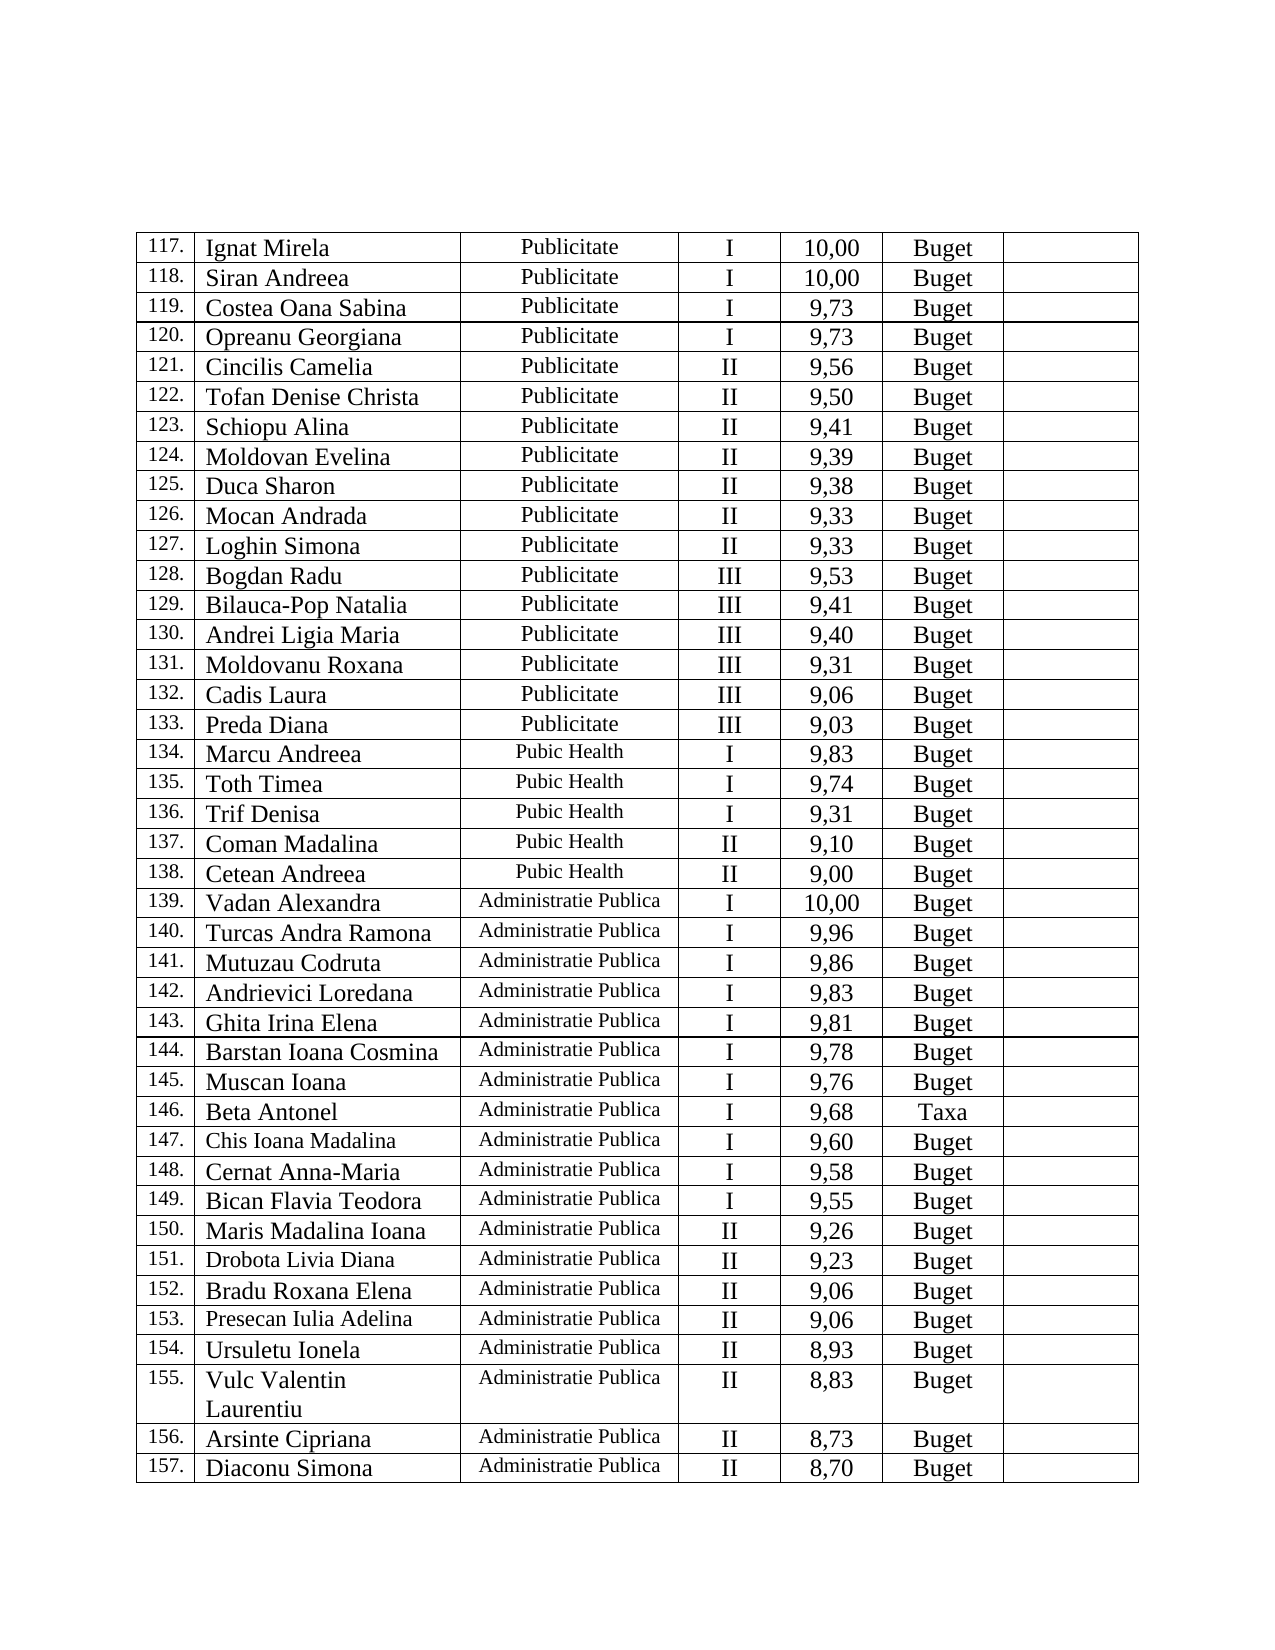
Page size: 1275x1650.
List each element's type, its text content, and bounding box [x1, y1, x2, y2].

table_cell Tofan Denise Christa [195, 382, 460, 411]
table_cell Administratie Publica [461, 1186, 678, 1215]
table_cell Publicitate [461, 531, 678, 560]
table_cell Buget [883, 948, 1003, 977]
table_cell Administratie Publica [461, 1127, 678, 1156]
table_cell [137, 501, 194, 530]
table_cell Taxa [883, 1097, 1003, 1126]
table_cell [1004, 1306, 1138, 1334]
table_cell Buget [883, 591, 1003, 619]
table_cell Diaconu Simona [195, 1454, 460, 1482]
table_cell [137, 1365, 194, 1423]
table_cell 9,56 [781, 352, 882, 381]
table_cell [1004, 680, 1138, 709]
table_cell Buget [883, 1127, 1003, 1156]
table_cell Buget [883, 1008, 1003, 1036]
table_cell Buget [883, 889, 1003, 917]
table_cell [1004, 1335, 1138, 1364]
table_cell II [679, 412, 780, 441]
table_cell Buget [883, 1276, 1003, 1304]
table_cell [137, 889, 194, 917]
table_cell Administratie Publica [461, 918, 678, 947]
table_cell [137, 442, 194, 470]
table_cell I [679, 1157, 780, 1185]
table_cell Moldovan Evelina [195, 442, 460, 470]
table_cell Toth Timea [195, 769, 460, 798]
table_cell 9,60 [781, 1127, 882, 1156]
table_cell 9,33 [781, 531, 882, 560]
table_cell Publicitate [461, 263, 678, 292]
table_cell [137, 769, 194, 798]
table_cell Administratie Publica [461, 1335, 678, 1364]
table_cell [1004, 1097, 1138, 1126]
table_cell Administratie Publica [461, 1276, 678, 1304]
table_cell [137, 531, 194, 560]
table_cell [1004, 948, 1138, 977]
table_cell Buget [883, 1067, 1003, 1096]
table_cell 9,10 [781, 829, 882, 858]
table_cell Loghin Simona [195, 531, 460, 560]
table_cell Buget [883, 1246, 1003, 1275]
table_cell 9,76 [781, 1067, 882, 1096]
table_cell 9,55 [781, 1186, 882, 1215]
table_cell 9,26 [781, 1216, 882, 1245]
table_cell Administratie Publica [461, 948, 678, 977]
table_cell Buget [883, 323, 1003, 351]
table_cell [1004, 1008, 1138, 1036]
table_cell Schiopu Alina [195, 412, 460, 441]
table_cell [137, 1038, 194, 1066]
table_cell [137, 740, 194, 768]
table_cell Preda Diana [195, 710, 460, 738]
table_cell [137, 1246, 194, 1275]
table_cell Buget [883, 561, 1003, 589]
table_cell [1004, 769, 1138, 798]
table_cell Publicitate [461, 412, 678, 441]
table_cell I [679, 769, 780, 798]
table_cell 9,58 [781, 1157, 882, 1185]
table_cell 8,73 [781, 1424, 882, 1452]
table_cell II [679, 1306, 780, 1334]
table_cell I [679, 1127, 780, 1156]
table_cell II [679, 1454, 780, 1482]
table_cell I [679, 1008, 780, 1036]
table_cell [137, 829, 194, 858]
table_cell 9,50 [781, 382, 882, 411]
table_cell Buget [883, 918, 1003, 947]
table_cell [1004, 233, 1138, 262]
table_cell Publicitate [461, 323, 678, 351]
table_cell [1004, 323, 1138, 351]
table_cell [1004, 591, 1138, 619]
table_cell Arsinte Cipriana [195, 1424, 460, 1452]
table_cell [137, 471, 194, 500]
table_cell 9,23 [781, 1246, 882, 1275]
table_cell 9,53 [781, 561, 882, 589]
table_cell Administratie Publica [461, 1067, 678, 1096]
table_cell [137, 650, 194, 679]
table_cell Maris Madalina Ioana [195, 1216, 460, 1245]
table_cell Pubic Health [461, 799, 678, 828]
table_cell 10,00 [781, 263, 882, 292]
table_cell [1004, 1186, 1138, 1215]
table_cell I [679, 1038, 780, 1066]
table_cell Publicitate [461, 680, 678, 709]
table_cell I [679, 948, 780, 977]
table_cell 9,31 [781, 650, 882, 679]
table_cell [137, 918, 194, 947]
table_cell [137, 263, 194, 292]
table_cell Turcas Andra Ramona [195, 918, 460, 947]
table_cell [137, 352, 194, 381]
table_cell [1004, 1067, 1138, 1096]
table_cell Administratie Publica [461, 1216, 678, 1245]
table_cell Administratie Publica [461, 889, 678, 917]
table_cell [137, 323, 194, 351]
table_cell [1004, 889, 1138, 917]
table_cell [1004, 382, 1138, 411]
table_cell II [679, 1216, 780, 1245]
table_cell Publicitate [461, 471, 678, 500]
table_cell 9,39 [781, 442, 882, 470]
table_cell [1004, 412, 1138, 441]
table_cell Vulc Valentin Laurentiu [195, 1365, 460, 1423]
table_cell [137, 1306, 194, 1334]
table_cell Ghita Irina Elena [195, 1008, 460, 1036]
table_cell I [679, 1097, 780, 1126]
table_cell Chis Ioana Madalina [195, 1127, 460, 1156]
table_cell [137, 1454, 194, 1482]
table_cell Publicitate [461, 442, 678, 470]
table_cell Buget [883, 650, 1003, 679]
table_cell Beta Antonel [195, 1097, 460, 1126]
table_cell [1004, 442, 1138, 470]
table_cell II [679, 1276, 780, 1304]
table_cell 9,41 [781, 412, 882, 441]
table_cell 9,86 [781, 948, 882, 977]
table_cell 9,96 [781, 918, 882, 947]
table_cell 9,00 [781, 859, 882, 887]
table_cell I [679, 263, 780, 292]
table_cell [1004, 710, 1138, 738]
table_cell [137, 859, 194, 887]
table_cell II [679, 829, 780, 858]
table_cell Moldovanu Roxana [195, 650, 460, 679]
table_cell 9,33 [781, 501, 882, 530]
table_cell Buget [883, 263, 1003, 292]
table_cell 9,06 [781, 680, 882, 709]
table_cell [1004, 859, 1138, 887]
table_cell 9,73 [781, 323, 882, 351]
table_cell I [679, 233, 780, 262]
table_cell Publicitate [461, 501, 678, 530]
table_cell 9,38 [781, 471, 882, 500]
table_cell 9,06 [781, 1276, 882, 1304]
table_cell [1004, 263, 1138, 292]
table_cell [137, 1097, 194, 1126]
table_cell Publicitate [461, 382, 678, 411]
table_cell [137, 680, 194, 709]
table_cell 8,93 [781, 1335, 882, 1364]
table_cell [1004, 799, 1138, 828]
table_cell I [679, 978, 780, 1007]
table_cell Marcu Andreea [195, 740, 460, 768]
table_cell [137, 561, 194, 589]
table_cell II [679, 382, 780, 411]
table_cell Bilauca-Pop Natalia [195, 591, 460, 619]
table_cell Mutuzau Codruta [195, 948, 460, 977]
table_cell II [679, 1365, 780, 1423]
table_cell III [679, 650, 780, 679]
table_cell Opreanu Georgiana [195, 323, 460, 351]
table_cell [1004, 501, 1138, 530]
table_cell 9,06 [781, 1306, 882, 1334]
table_cell [137, 293, 194, 321]
table_cell [137, 1157, 194, 1185]
table_cell Buget [883, 531, 1003, 560]
table_cell Buget [883, 799, 1003, 828]
table_cell Publicitate [461, 233, 678, 262]
table_cell Buget [883, 501, 1003, 530]
table_cell [1004, 1157, 1138, 1185]
table_cell Buget [883, 1424, 1003, 1452]
table_cell [1004, 620, 1138, 649]
table_cell [137, 1216, 194, 1245]
table_cell 10,00 [781, 889, 882, 917]
table_cell III [679, 710, 780, 738]
table_cell Publicitate [461, 293, 678, 321]
table_cell Pubic Health [461, 769, 678, 798]
table_cell Buget [883, 471, 1003, 500]
table_cell Publicitate [461, 561, 678, 589]
table_cell Vadan Alexandra [195, 889, 460, 917]
table_cell 9,78 [781, 1038, 882, 1066]
table_cell Buget [883, 1335, 1003, 1364]
table_cell Buget [883, 1186, 1003, 1215]
table_cell 9,74 [781, 769, 882, 798]
table_cell [137, 1276, 194, 1304]
table_cell I [679, 740, 780, 768]
table_cell Buget [883, 620, 1003, 649]
table_cell [1004, 561, 1138, 589]
table_cell Cernat Anna-Maria [195, 1157, 460, 1185]
table_cell [1004, 918, 1138, 947]
table_cell Administratie Publica [461, 1306, 678, 1334]
table_cell Muscan Ioana [195, 1067, 460, 1096]
table_cell Publicitate [461, 710, 678, 738]
table_cell Buget [883, 1306, 1003, 1334]
table_cell Duca Sharon [195, 471, 460, 500]
table_cell 9,81 [781, 1008, 882, 1036]
table_cell Buget [883, 293, 1003, 321]
table_cell Mocan Andrada [195, 501, 460, 530]
table_cell Andrievici Loredana [195, 978, 460, 1007]
table_cell [1004, 1365, 1138, 1423]
table_cell III [679, 591, 780, 619]
table_cell [1004, 650, 1138, 679]
table_cell Administratie Publica [461, 1097, 678, 1126]
table_cell 9,41 [781, 591, 882, 619]
table_cell I [679, 799, 780, 828]
table_cell Buget [883, 680, 1003, 709]
table_cell [1004, 531, 1138, 560]
table_cell [137, 710, 194, 738]
table_cell Buget [883, 710, 1003, 738]
table_cell 8,83 [781, 1365, 882, 1423]
table_cell Buget [883, 233, 1003, 262]
table_cell I [679, 323, 780, 351]
table_cell Publicitate [461, 620, 678, 649]
table_cell Buget [883, 1157, 1003, 1185]
table_cell [137, 1424, 194, 1452]
table_cell Pubic Health [461, 740, 678, 768]
table_cell [137, 948, 194, 977]
table_cell Buget [883, 740, 1003, 768]
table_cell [461, 1454, 678, 1482]
table_cell Ursuletu Ionela [195, 1335, 460, 1364]
table_cell Buget [883, 829, 1003, 858]
table_cell 9,40 [781, 620, 882, 649]
table_cell [137, 1067, 194, 1096]
table_cell Buget [883, 1365, 1003, 1423]
table_cell [1004, 1424, 1138, 1452]
table_cell Cincilis Camelia [195, 352, 460, 381]
table_cell [1004, 471, 1138, 500]
table_cell I [679, 918, 780, 947]
table_cell 9,83 [781, 978, 882, 1007]
table_cell [137, 1008, 194, 1036]
table_cell [1004, 352, 1138, 381]
table_cell II [679, 1424, 780, 1452]
table_cell [137, 1335, 194, 1364]
table_cell Buget [883, 382, 1003, 411]
table_cell 9,03 [781, 710, 882, 738]
table_cell Coman Madalina [195, 829, 460, 858]
table_cell Administratie Publica [461, 1157, 678, 1185]
table_cell Bican Flavia Teodora [195, 1186, 460, 1215]
table_cell Cetean Andreea [195, 859, 460, 887]
table_cell I [679, 889, 780, 917]
table_cell Administratie Publica [461, 1008, 678, 1036]
table_cell [1004, 829, 1138, 858]
table_cell [1004, 1127, 1138, 1156]
table_cell [137, 233, 194, 262]
table_cell Presecan Iulia Adelina [195, 1306, 460, 1334]
table_cell I [679, 1186, 780, 1215]
table_cell II [679, 859, 780, 887]
table_cell Administratie Publica [461, 1365, 678, 1423]
table_cell 9,83 [781, 740, 882, 768]
table_cell Drobota Livia Diana [195, 1246, 460, 1275]
table_cell [1004, 1246, 1138, 1275]
table_cell II [679, 352, 780, 381]
table_cell [1004, 978, 1138, 1007]
table_cell [1004, 740, 1138, 768]
table_cell I [679, 1067, 780, 1096]
table_cell 10,00 [781, 233, 882, 262]
table_cell III [679, 561, 780, 589]
table_cell Pubic Health [461, 829, 678, 858]
table_cell [137, 1186, 194, 1215]
table_cell I [679, 293, 780, 321]
table_cell II [679, 1246, 780, 1275]
table_cell 9,73 [781, 293, 882, 321]
table_cell Barstan Ioana Cosmina [195, 1038, 460, 1066]
table_cell Buget [883, 769, 1003, 798]
table_cell Administratie Publica [461, 978, 678, 1007]
table_cell Buget [883, 442, 1003, 470]
table_cell Bogdan Radu [195, 561, 460, 589]
table_cell Cadis Laura [195, 680, 460, 709]
table_cell Buget [883, 1454, 1003, 1482]
table_cell [137, 382, 194, 411]
table_cell III [679, 620, 780, 649]
table_cell [1004, 1038, 1138, 1066]
table_cell II [679, 501, 780, 530]
table_cell Trif Denisa [195, 799, 460, 828]
table_cell [1004, 1216, 1138, 1245]
table_cell II [679, 471, 780, 500]
table_cell [137, 799, 194, 828]
table_cell Bradu Roxana Elena [195, 1276, 460, 1304]
table_cell [137, 412, 194, 441]
table_cell Publicitate [461, 352, 678, 381]
table_cell 9,68 [781, 1097, 882, 1126]
table_cell Costea Oana Sabina [195, 293, 460, 321]
table_cell Administratie Publica [461, 1038, 678, 1066]
table_cell [137, 1127, 194, 1156]
table_cell [1004, 1454, 1138, 1482]
table_cell Buget [883, 859, 1003, 887]
table_cell II [679, 1335, 780, 1364]
table_cell Siran Andreea [195, 263, 460, 292]
table_cell 9,31 [781, 799, 882, 828]
table_cell [137, 591, 194, 619]
table_cell [137, 978, 194, 1007]
table_cell Buget [883, 1216, 1003, 1245]
table_cell II [679, 442, 780, 470]
table_cell 8,70 [781, 1454, 882, 1482]
table_cell II [679, 531, 780, 560]
table_cell Ignat Mirela [195, 233, 460, 262]
table_cell [1004, 1276, 1138, 1304]
table_cell [137, 620, 194, 649]
table_cell Publicitate [461, 591, 678, 619]
table_cell Buget [883, 412, 1003, 441]
table_cell Andrei Ligia Maria [195, 620, 460, 649]
table_cell Publicitate [461, 650, 678, 679]
table_cell Buget [883, 1038, 1003, 1066]
table_cell [1004, 293, 1138, 321]
table_cell Buget [883, 978, 1003, 1007]
table_cell Buget [883, 352, 1003, 381]
table_cell Administratie Publica [461, 1246, 678, 1275]
table_cell III [679, 680, 780, 709]
table_cell Administratie Publica [461, 1424, 678, 1452]
table_cell Pubic Health [461, 859, 678, 887]
